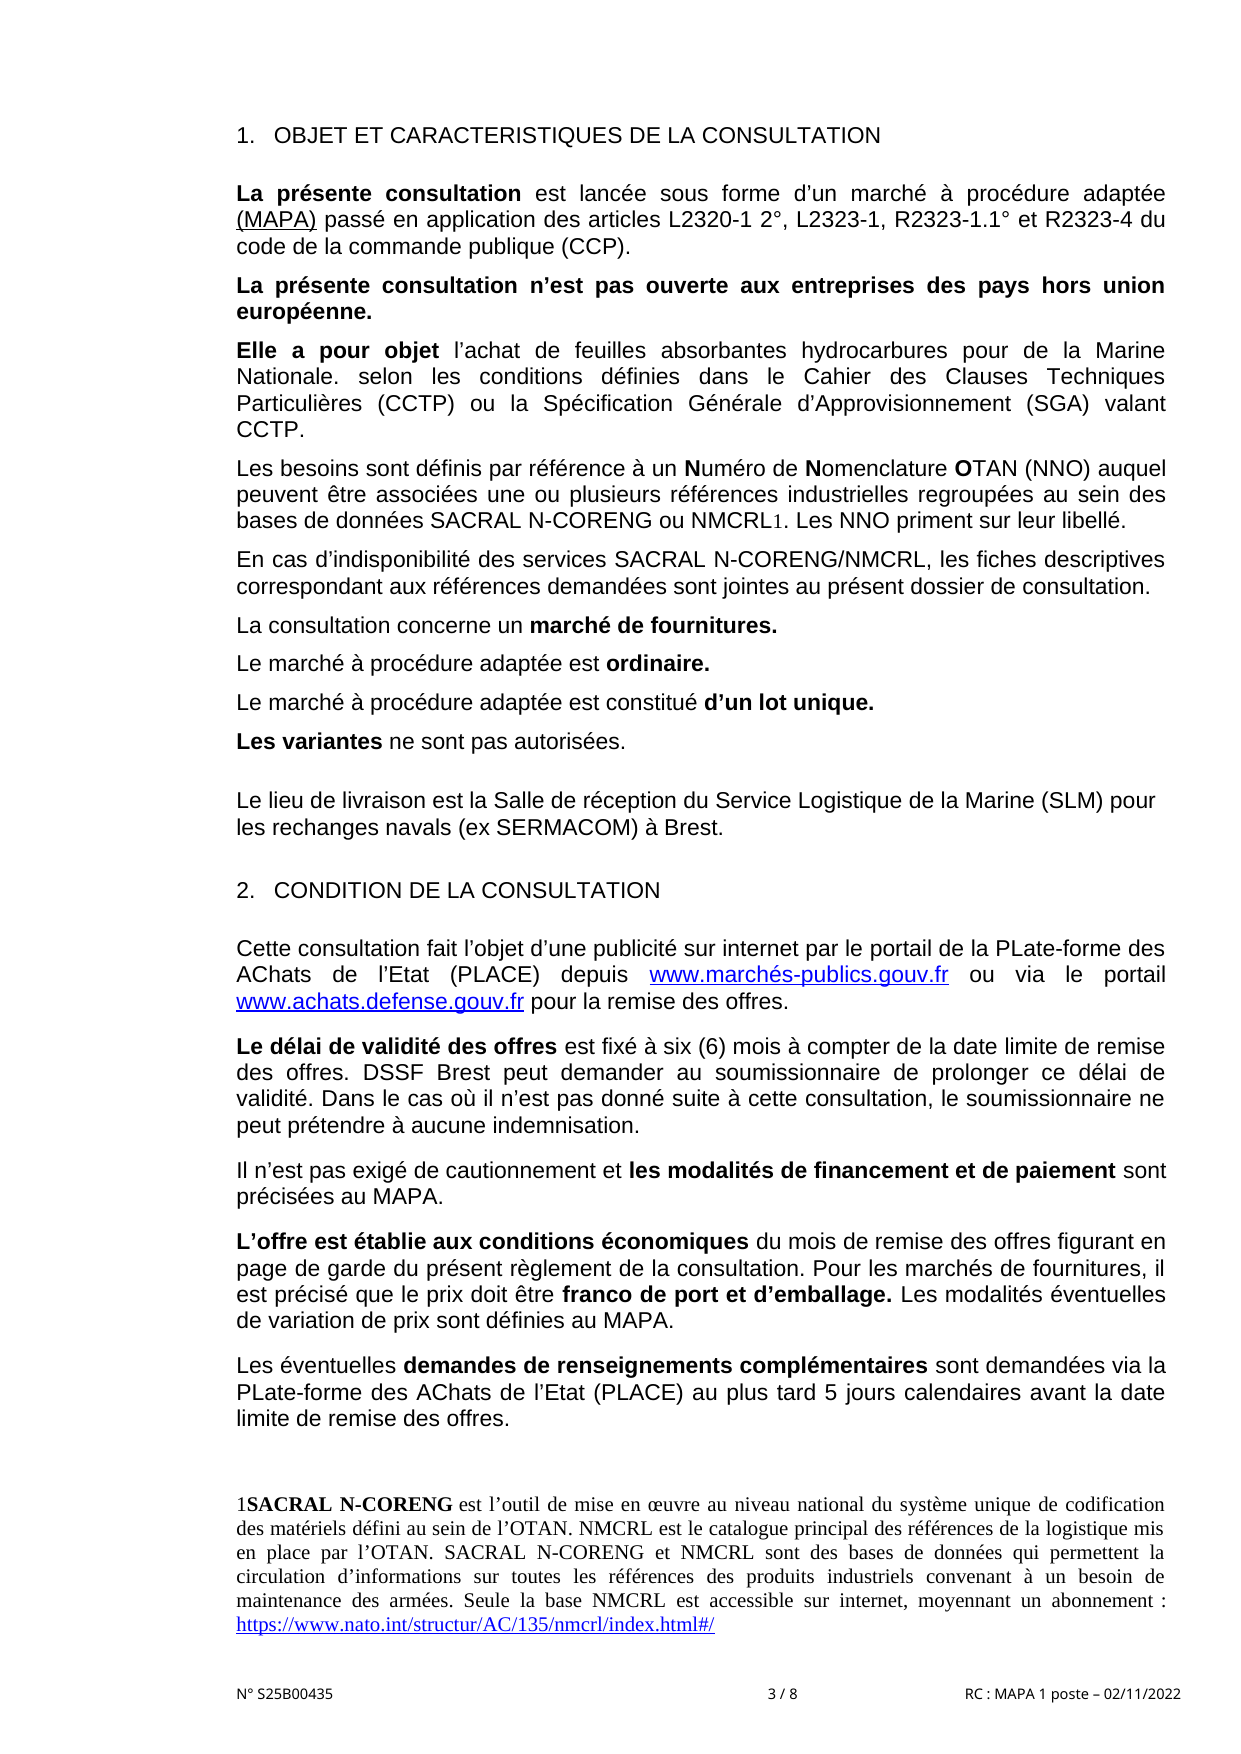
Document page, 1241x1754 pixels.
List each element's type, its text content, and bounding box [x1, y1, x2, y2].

text Le lieu de livraison est de réception du Service Logistique de (SLM) pour les rechanges navals (ex SERMACOM) à Brest. [236, 787, 1166, 840]
subtitle condition de la consultation [236, 877, 1166, 904]
text La présente consultation n’est pas ouverte aux entreprises des pays hors union européenne. [236, 272, 1166, 324]
text Les besoins sont définis par référence à un Numéro de Nomenclature OTAN (NNO) auquel peuvent être associées une ou plusieurs références industrielles regroupées au sein des bases de données SACRAL N-CORENG ou NMCRL. Les NNO priment sur leur libellé. [236, 455, 1166, 534]
subtitle oBJET ET CARACTERISTIQUES DE [236, 122, 1166, 149]
text En cas d’indisponibilité des services SACRAL N-CORENG/NMCRL, les fiches descriptives correspondant aux références demandées sont jointes au présent dossier de consultation. [236, 546, 1166, 599]
text Le marché à procédure adaptée est ordinaire. [236, 650, 1166, 677]
text Les éventuelles demandes de renseignements complémentaires sont demandées via la PLate-forme des AChats de l’Etat (PLACE) au plus tard 5 jours calendaires avant la date limite de remise des offres. [236, 1352, 1166, 1432]
text Elle a pour objet l’achat de feuilles absorbantes hydrocarbures pour de la Marine Nationale. selon les conditions définies dans le Cahier des Clauses Techniques Particulières (CCTP) ou la Spécification Générale d’Approvisionnement (SGA) valant CCTP. [236, 337, 1166, 442]
text Les variantes ne sont pas autorisées. [236, 728, 1166, 754]
text La consultation concerne un marché de fournitures. [236, 612, 1166, 638]
text Il n’est pas exigé de cautionnement et les modalités de financement et de paiement sont précisées au MAPA. [236, 1157, 1166, 1209]
text Le marché à procédure adaptée est constitué d’un lot unique. [236, 689, 1166, 716]
text L’offre est établie aux conditions économiques du mois de remise des offres figurant en page de garde du présent règlement de la consultation. Pour les marchés de fournitures, il est précisé que le prix doit être franco de port et d’emballage. Les modalités éventuelles de variation de prix sont définies au MAPA. [236, 1228, 1166, 1334]
text La présente consultation est lancée sous forme d’un marché à procédure adaptée (MAPA) passé en application des articles L2320-1 2°, L2323-1, R2323-1.1° et R2323-4 du code de la commande publique (CCP). [236, 180, 1166, 259]
text Cette consultation fait l’objet d’une publicité sur internet par le portail de des AChats de l’Etat (PLACE) depuis www.marchés-publics.gouv.fr ou via le portail www.achats.defense.gouv.fr pour la remise des offres. [236, 935, 1166, 1014]
text Le délai de validité des offres est fixé à six (6) mois à compter de la date limite de remise des offres. DSSF Brest peut demander au soumissionnaire de prolonger ce délai de validité. Dans le cas où il n’est pas donné suite à cette consultation, le soumissionnaire ne peut prétendre à aucune indemnisation. [236, 1033, 1166, 1138]
